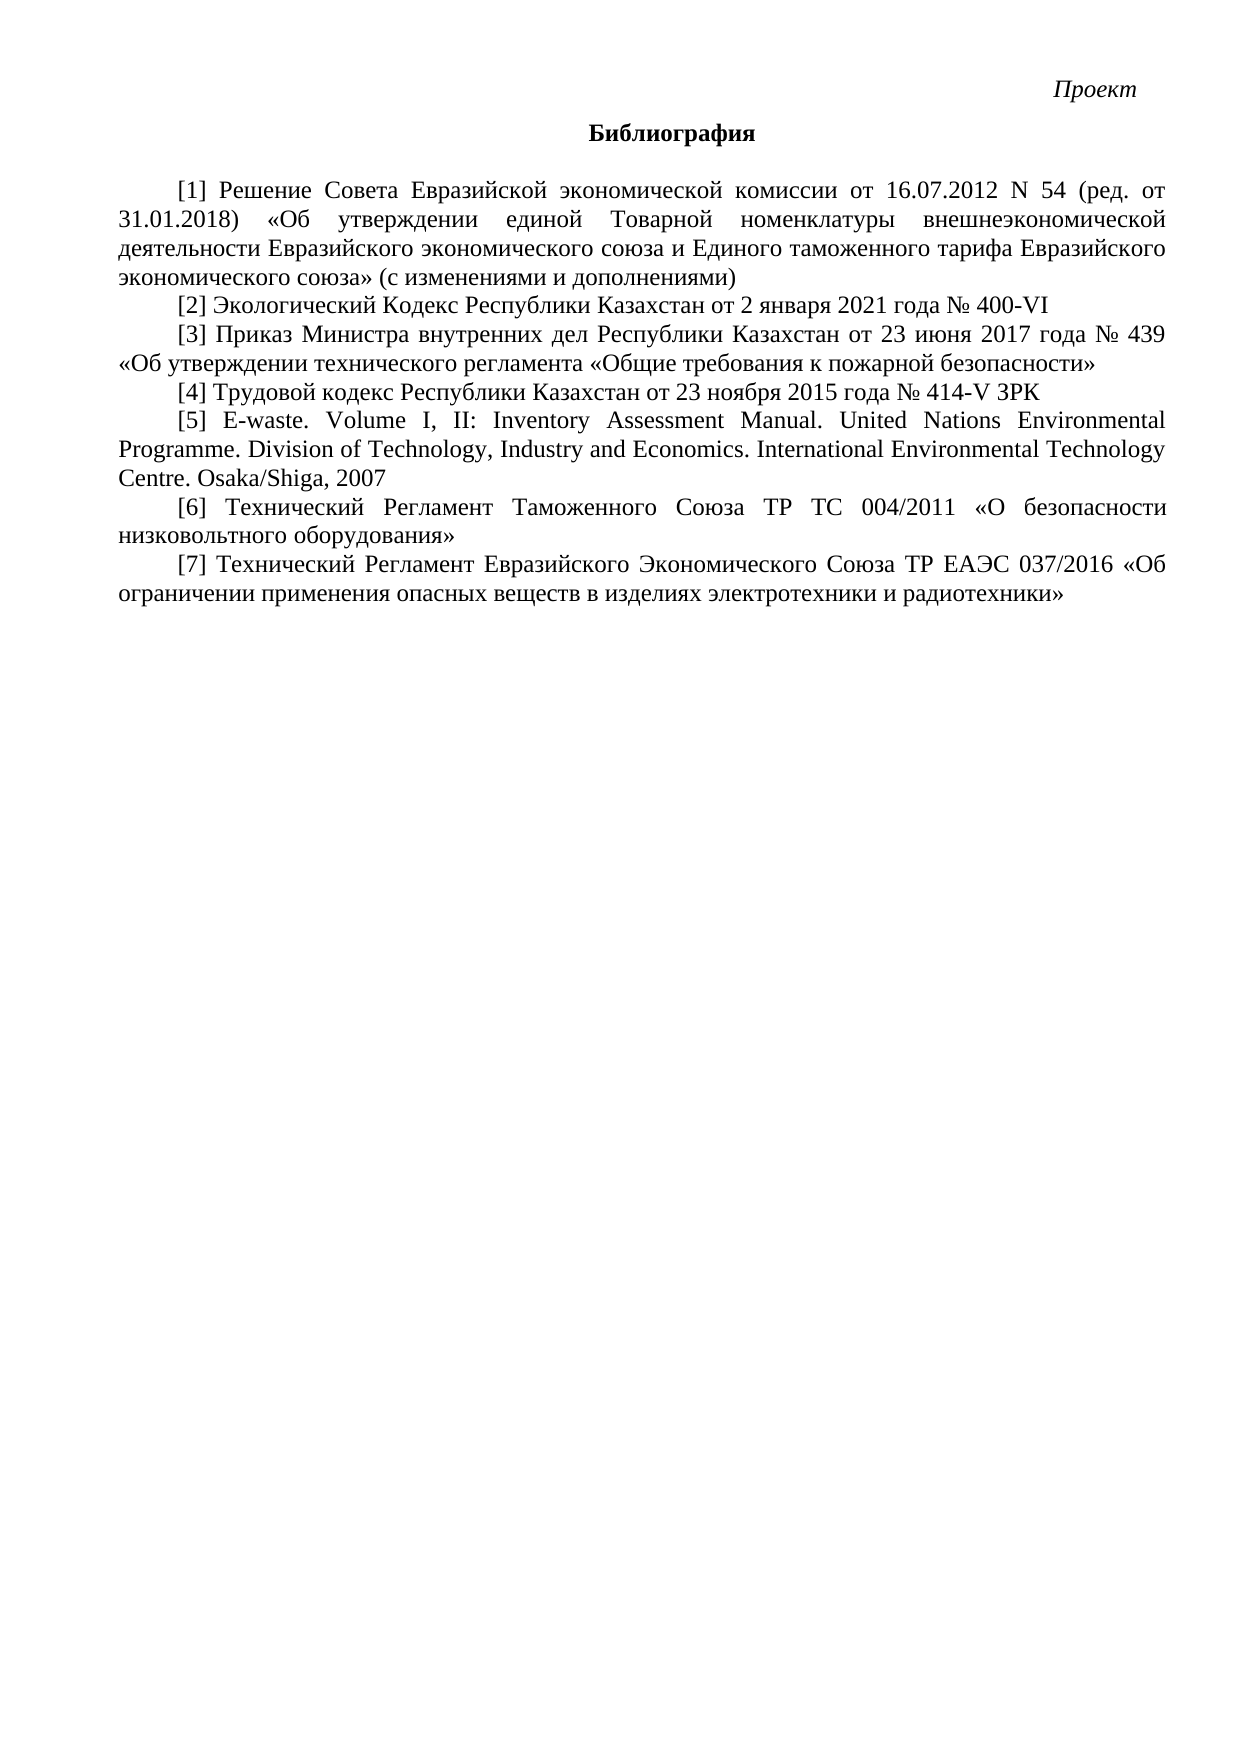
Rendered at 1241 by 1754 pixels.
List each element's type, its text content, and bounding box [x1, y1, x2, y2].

text [4] Трудовой кодекс Республики Казахстан от 23 ноября 2015 года № 414-V ЗРК [118, 377, 1167, 406]
text [5] E-waste. Volume I, II: Inventory Assessment Manual. United Nations Environmental Programme. Division of Technology, Industry and Economics. International Environmental Technology Centre. Osaka/Shiga, 2007 [118, 406, 1167, 492]
text [3] Приказ Министра внутренних дел Республики Казахстан от 23 июня 2017 года № 439 «Об утверждении технического регламента «Общие требования к пожарной безопасности» [118, 319, 1167, 377]
text Библиография [118, 118, 1167, 147]
text [2] Экологический Кодекс Республики Казахстан от 2 января 2021 года № 400-VI [118, 291, 1167, 319]
text [6] Технический Регламент Таможенного Союза ТР ТС 004/2011 «О безопасности низковольтного оборудования» [118, 492, 1167, 549]
text [1] Решение Совета Евразийской экономической комиссии от 16.07.2012 N 54 (ред. от 31.01.2018) «Об утверждении единой Товарной номенклатуры внешнеэкономической деятельности Евразийского экономического союза и Единого таможенного тарифа Евразийского экономического союза» (с изменениями и дополнениями) [118, 176, 1167, 291]
text [7] Технический Регламент Евразийского Экономического Союза ТР ЕАЭС 037/2016 «Об ограничении применения опасных веществ в изделиях электротехники и радиотехники» [118, 549, 1167, 607]
